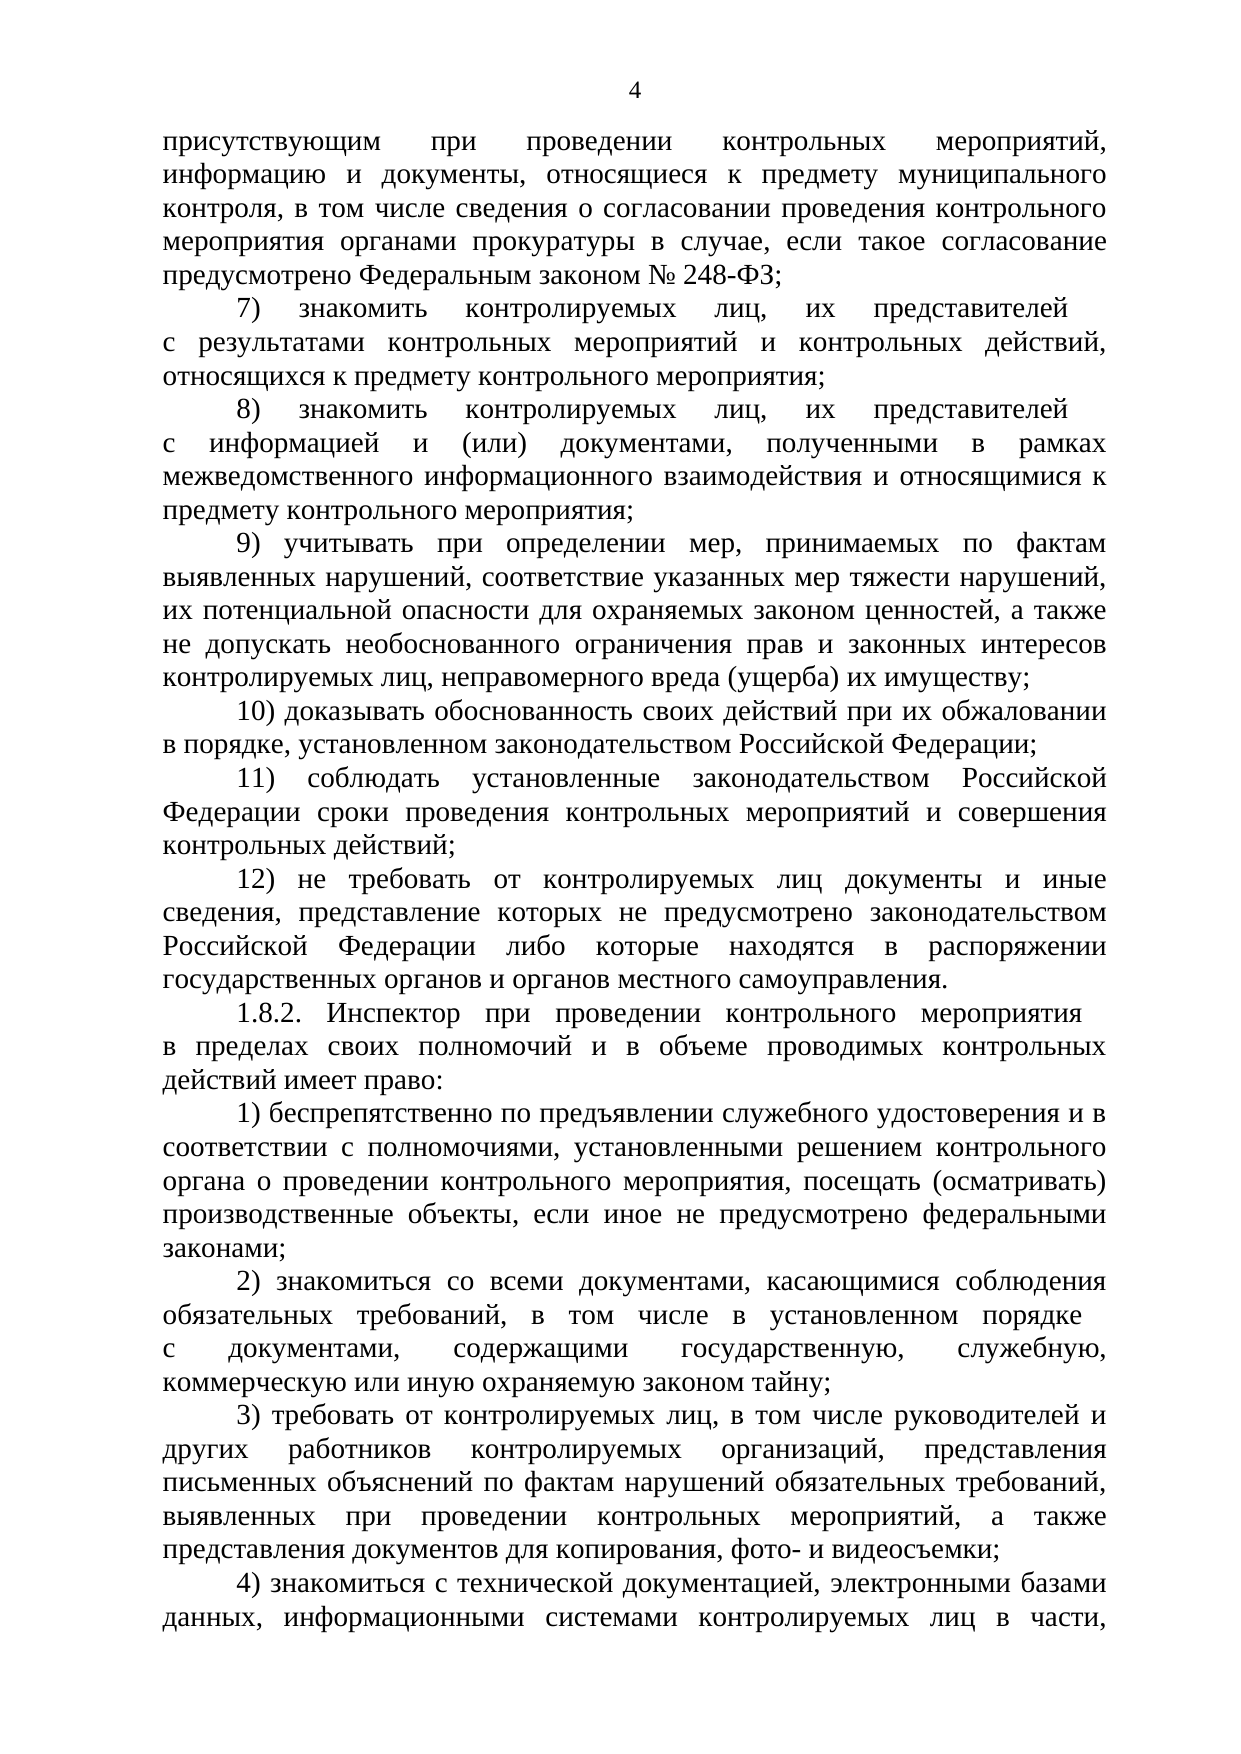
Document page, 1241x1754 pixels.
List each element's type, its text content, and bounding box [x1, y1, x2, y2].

text 1) беспрепятственно по предъявлении служебного удостоверения и в соответствии с полномочиями, установленными решением контрольного органа о проведении контрольного мероприятия, посещать (осматривать) производственные объекты, если иное не предусмотрено федеральными законами; [162, 1096, 1107, 1263]
text 8) знакомить контролируемых лиц, их представителей с информацией и (или) документами, полученными в рамках межведомственного информационного взаимодействия и относящимися к предмету контрольного мероприятия; [162, 391, 1107, 525]
text 11) соблюдать установленные законодательством Российской Федерации сроки проведения контрольных мероприятий и совершения контрольных действий; [162, 760, 1107, 861]
text 7) знакомить контролируемых лиц, их представителей с результатами контрольных мероприятий и контрольных действий, относящихся к предмету контрольного мероприятия; [162, 291, 1107, 391]
text 2) знакомиться со всеми документами, касающимися соблюдения обязательных требований, в том числе в установленном порядке с документами, содержащими государственную, служебную, коммерческую или иную охраняемую законом тайну; [162, 1263, 1107, 1397]
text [162, 1565, 1107, 1632]
text 3) требовать от контролируемых лиц, в том числе руководителей и других работников контролируемых организаций, представления письменных объяснений по фактам нарушений обязательных требований, выявленных при проведении контрольных мероприятий, а также представления документов для копирования, фото- и видеосъемки; [162, 1397, 1107, 1565]
text 10) доказывать обоснованность своих действий при их обжаловании в порядке, установленном законодательством Российской Федерации; [162, 693, 1107, 760]
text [162, 123, 1107, 291]
text 9) учитывать при определении мер, принимаемых по фактам выявленных нарушений, соответствие указанных мер тяжести нарушений, их потенциальной опасности для охраняемых законом ценностей, а также не допускать необоснованного ограничения прав и законных интересов контролируемых лиц, неправомерного вреда (ущерба) их имуществу; [162, 525, 1107, 693]
text 12) не требовать от контролируемых лиц документы и иные сведения, представление которых не предусмотрено законодательством Российской Федерации либо которые находятся в распоряжении государственных органов и органов местного самоуправления. [162, 861, 1107, 995]
text 1.8.2. Инспектор при проведении контрольного мероприятия в пределах своих полномочий и в объеме проводимых контрольных действий имеет право: [162, 995, 1107, 1096]
